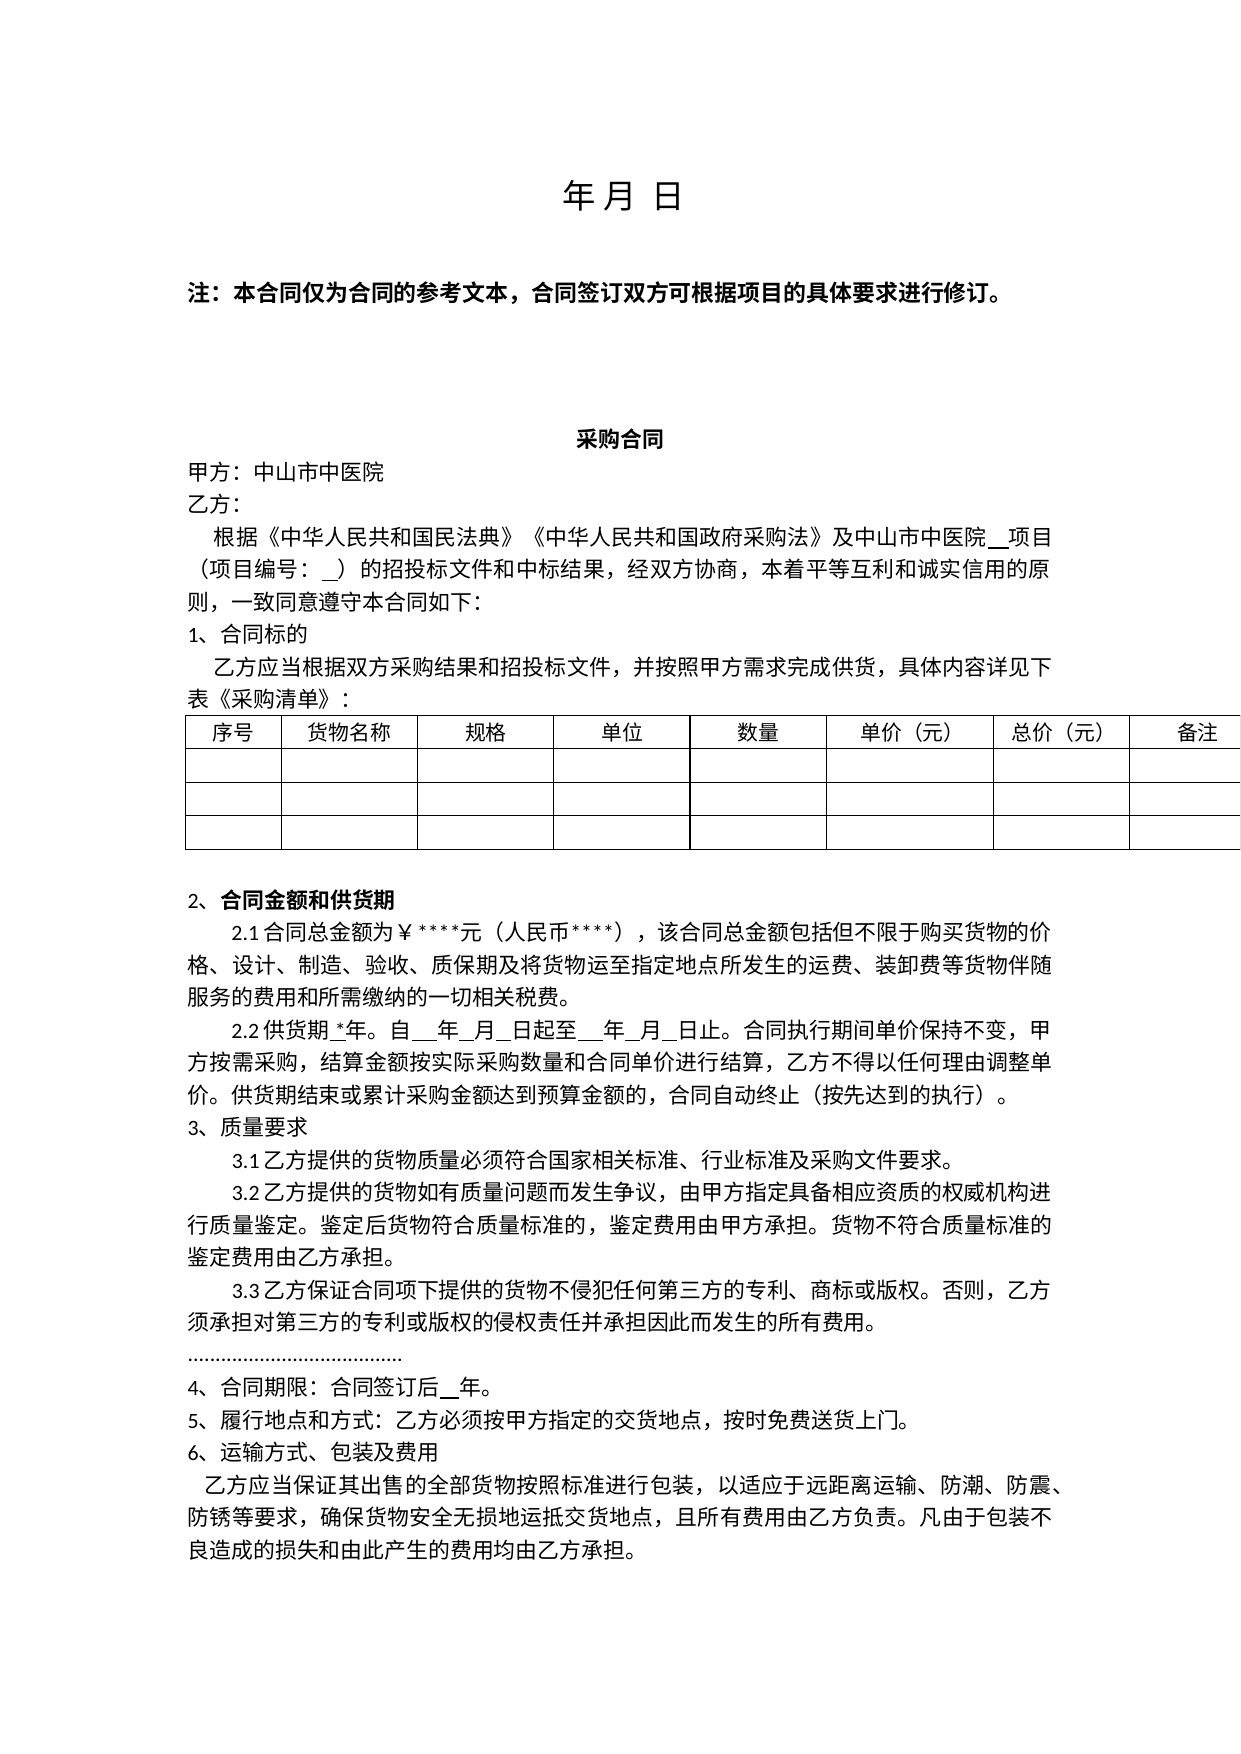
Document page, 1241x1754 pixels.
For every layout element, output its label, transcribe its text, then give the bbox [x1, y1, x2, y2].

table_header 货物名称 [282, 716, 417, 748]
table_cell [691, 816, 826, 849]
table_cell [186, 816, 281, 849]
table_cell [418, 783, 553, 815]
table_header 备注 [1130, 716, 1240, 748]
table_cell [186, 783, 281, 815]
text 乙方应当保证其出售的全部货物按照标准进行包装，以适应于远距离运输、防潮、防震、防锈等要求，确保货物安全无损地运抵交货地点，且所有费用由乙方负责。凡由于包装不良造成的损失和由此产生的费用均由乙方承担。 [187, 1467, 1053, 1565]
text ....................................... [187, 1337, 1053, 1370]
table_cell [1130, 816, 1240, 849]
table_cell [186, 749, 281, 782]
text 注：本合同仅为合同的参考文本，合同签订双方可根据项目的具体要求进行修订。 [187, 259, 1053, 324]
table_cell [554, 783, 689, 815]
table_cell [994, 816, 1129, 849]
text 年 月 日 [187, 162, 1053, 227]
table_cell [418, 749, 553, 782]
text 3.1乙方提供的货物质量必须符合国家相关标准、行业标准及采购文件要求。 [187, 1142, 1053, 1175]
table_cell [282, 783, 417, 815]
table_header 序号 [186, 716, 281, 748]
table_header 总价（元） [994, 716, 1129, 748]
table_cell [827, 749, 993, 782]
text 3.3乙方保证合同项下提供的货物不侵犯任何第三方的专利、商标或版权。否则，乙方须承担对第三方的专利或版权的侵权责任并承担因此而发生的所有费用。 [187, 1272, 1053, 1337]
table_cell [1130, 749, 1240, 782]
text 2.2供货期 *年。自 年 月 日起至 年 月 日止。合同执行期间单价保持不变，甲方按需采购，结算金额按实际采购数量和合同单价进行结算，乙方不得以任何理由调整单价。供货期结束或累计采购金额达到预算金额的，合同自动终止（按先达到的执行）。 [187, 1012, 1053, 1110]
text 6、运输方式、包装及费用 [187, 1435, 1053, 1467]
table_cell [691, 749, 826, 782]
table_cell [282, 749, 417, 782]
table_cell [554, 816, 689, 849]
table_cell [691, 783, 826, 815]
table_cell [827, 783, 993, 815]
text 1、合同标的 [187, 617, 1053, 649]
table_cell [994, 749, 1129, 782]
table_cell [827, 816, 993, 849]
text 乙方： [187, 487, 1053, 519]
table_header 数量 [691, 716, 826, 748]
text 3、质量要求 [187, 1110, 1053, 1142]
table_header 单价（元） [827, 716, 993, 748]
text 3.2乙方提供的货物如有质量问题而发生争议，由甲方指定具备相应资质的权威机构进行质量鉴定。鉴定后货物符合质量标准的，鉴定费用由甲方承担。货物不符合质量标准的，鉴定费用由乙方承担。 [187, 1175, 1053, 1272]
table_cell [1130, 783, 1240, 815]
table_header 规格 [418, 716, 553, 748]
table_cell [554, 749, 689, 782]
table_cell [994, 783, 1129, 815]
table_header 单位 [554, 716, 689, 748]
text 根据《中华人民共和国民法典》《中华人民共和国政府采购法》及中山市中医院 项目（项目编号： ）的招投标文件和中标结果，经双方协商，本着平等互利和诚实信用的原则，一致同意遵守本合同如下： [187, 519, 1053, 617]
text 乙方应当根据双方采购结果和招投标文件，并按照甲方需求完成供货，具体内容详见下表《采购清单》： [187, 649, 1053, 714]
table_cell [282, 816, 417, 849]
text 5、履行地点和方式：乙方必须按甲方指定的交货地点，按时免费送货上门。 [187, 1402, 1053, 1435]
text 2、合同金额和供货期 [187, 882, 1053, 915]
text 4、合同期限：合同签订后 年。 [187, 1370, 1053, 1402]
table_cell [418, 816, 553, 849]
text 采购合同 [187, 422, 1053, 454]
text 2.1合同总金额为￥****元（人民币****），该合同总金额包括但不限于购买货物的价格、设计、制造、验收、质保期及将货物运至指定地点所发生的运费、装卸费等货物伴随服务的费用和所需缴纳的一切相关税费。 [187, 915, 1053, 1012]
text 甲方：中山市中医院 [187, 454, 1053, 487]
